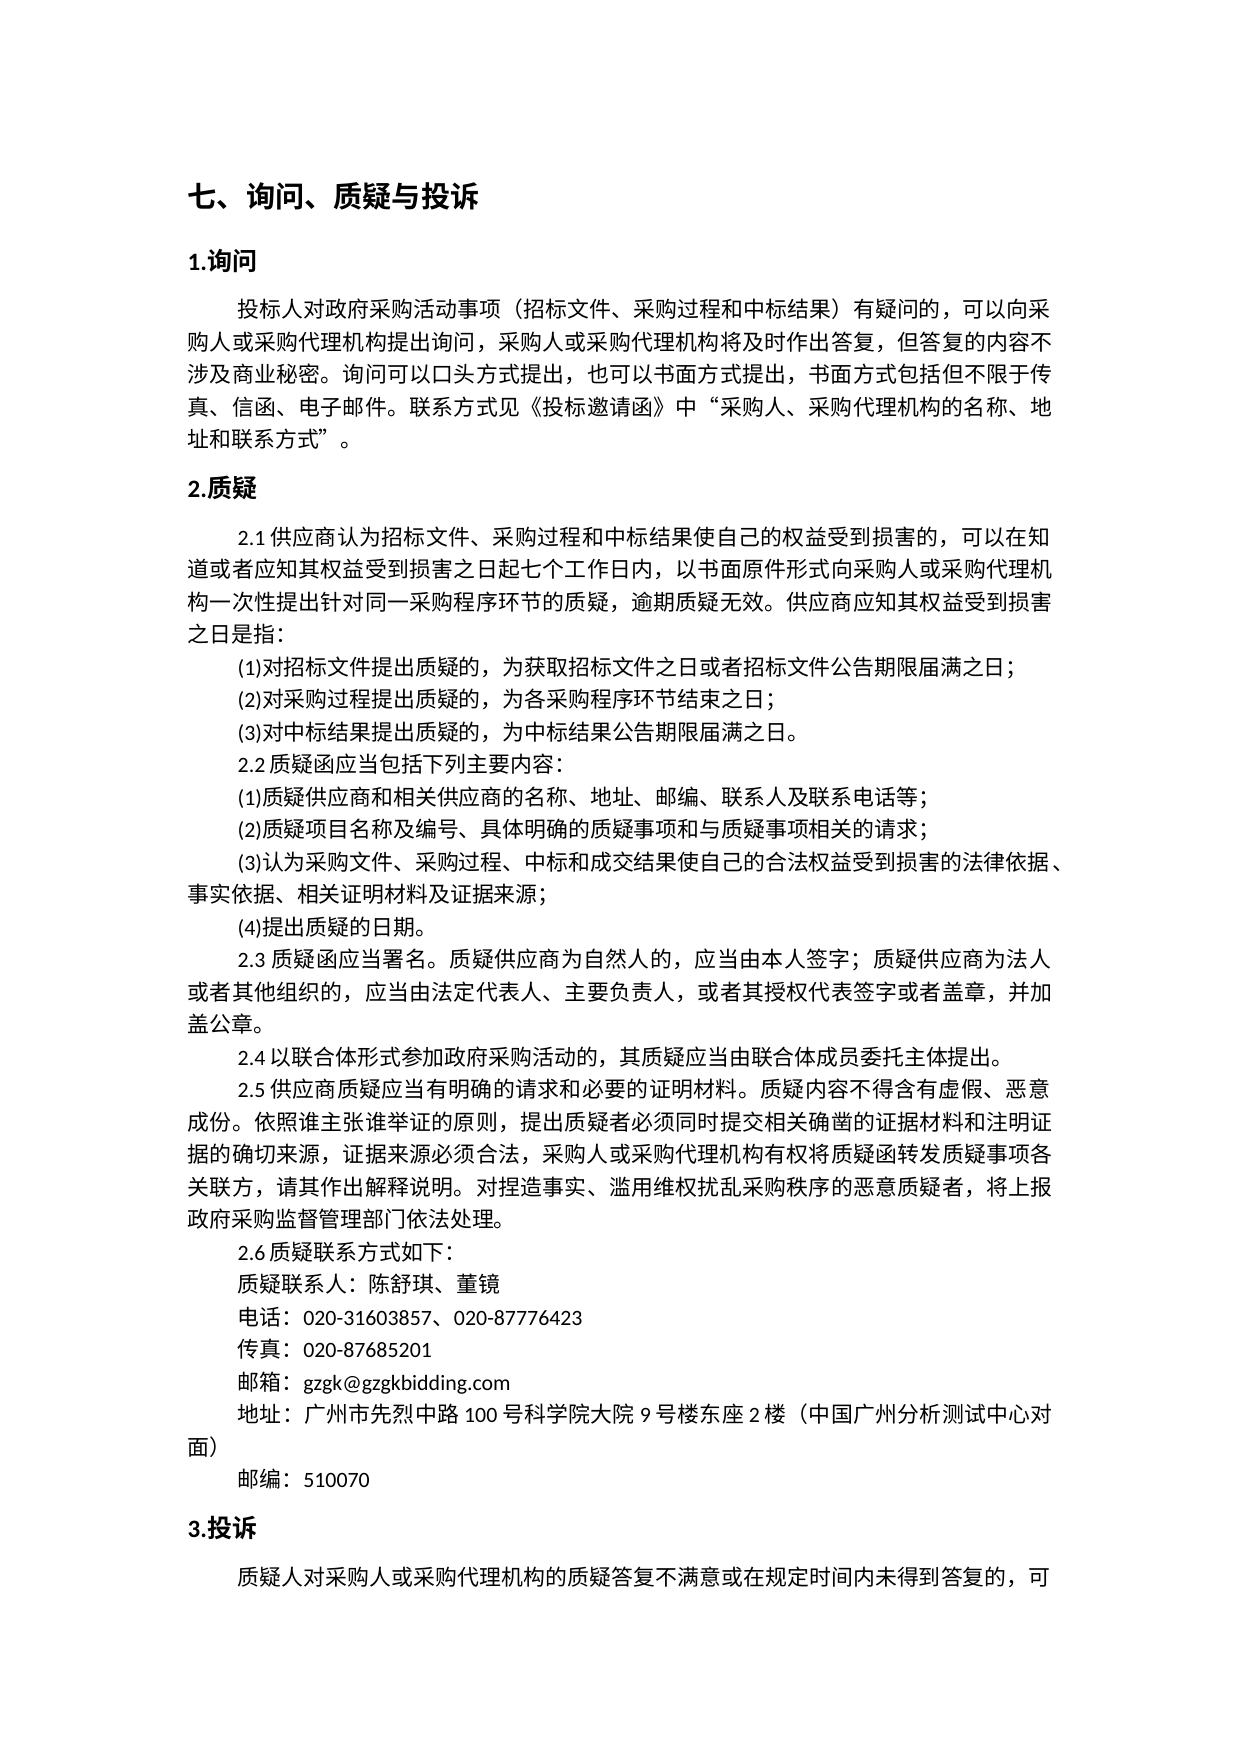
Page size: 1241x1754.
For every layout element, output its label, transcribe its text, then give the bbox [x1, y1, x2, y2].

text 1.询问 [187, 227, 1053, 292]
text (3)对中标结果提出质疑的，为中标结果公告期限届满之日。 [187, 714, 1053, 747]
text (3)认为采购文件、采购过程、中标和成交结果使自己的合法权益受到损害的法律依据、事实依据、相关证明材料及证据来源； [187, 844, 1053, 909]
text (2)质疑项目名称及编号、具体明确的质疑事项和与质疑事项相关的请求； [187, 812, 1053, 844]
text 传真：020-87685201 [187, 1332, 1053, 1364]
text 2.质疑 [187, 454, 1053, 519]
text 2.1供应商认为招标文件、采购过程和中标结果使自己的权益受到损害的，可以在知道或者应知其权益受到损害之日起七个工作日内，以书面原件形式向采购人或采购代理机构一次性提出针对同一采购程序环节的质疑，逾期质疑无效。供应商应知其权益受到损害之日是指： [187, 519, 1053, 649]
text 2.5供应商质疑应当有明确的请求和必要的证明材料。质疑内容不得含有虚假、恶意成份。依照谁主张谁举证的原则，提出质疑者必须同时提交相关确凿的证据材料和注明证据的确切来源，证据来源必须合法，采购人或采购代理机构有权将质疑函转发质疑事项各关联方，请其作出解释说明。对捏造事实、滥用维权扰乱采购秩序的恶意质疑者，将上报政府采购监督管理部门依法处理。 [187, 1072, 1053, 1234]
text (4)提出质疑的日期。 [187, 909, 1053, 942]
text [187, 1559, 1053, 1592]
text 邮箱：gzgk@gzgkbidding.com [187, 1364, 1053, 1397]
text 地址：广州市先烈中路100号科学院大院9号楼东座2楼（中国广州分析测试中心对面） [187, 1397, 1053, 1462]
text (1)对招标文件提出质疑的，为获取招标文件之日或者招标文件公告期限届满之日； [187, 649, 1053, 682]
text 电话：020-31603857、020-87776423 [187, 1299, 1053, 1332]
text 2.2质疑函应当包括下列主要内容： [187, 747, 1053, 779]
text 2.4以联合体形式参加政府采购活动的，其质疑应当由联合体成员委托主体提出。 [187, 1039, 1053, 1072]
text 邮编：510070 [187, 1462, 1053, 1494]
text 2.3 质疑函应当署名。质疑供应商为自然人的，应当由本人签字；质疑供应商为法人或者其他组织的，应当由法定代表人、主要负责人，或者其授权代表签字或者盖章，并加盖公章。 [187, 942, 1053, 1039]
text 2.6质疑联系方式如下： [187, 1234, 1053, 1267]
text (1)质疑供应商和相关供应商的名称、地址、邮编、联系人及联系电话等； [187, 779, 1053, 812]
text 投标人对政府采购活动事项（招标文件、采购过程和中标结果）有疑问的，可以向采购人或采购代理机构提出询问，采购人或采购代理机构将及时作出答复，但答复的内容不涉及商业秘密。询问可以口头方式提出，也可以书面方式提出，书面方式包括但不限于传真、信函、电子邮件。联系方式见《投标邀请函》中“采购人、采购代理机构的名称、地址和联系方式”。 [187, 292, 1053, 454]
text 3.投诉 [187, 1494, 1053, 1559]
text 质疑联系人：陈舒琪、董镜 [187, 1267, 1053, 1299]
text 七、询问、质疑与投诉 [187, 162, 1053, 227]
text (2)对采购过程提出质疑的，为各采购程序环节结束之日； [187, 682, 1053, 714]
